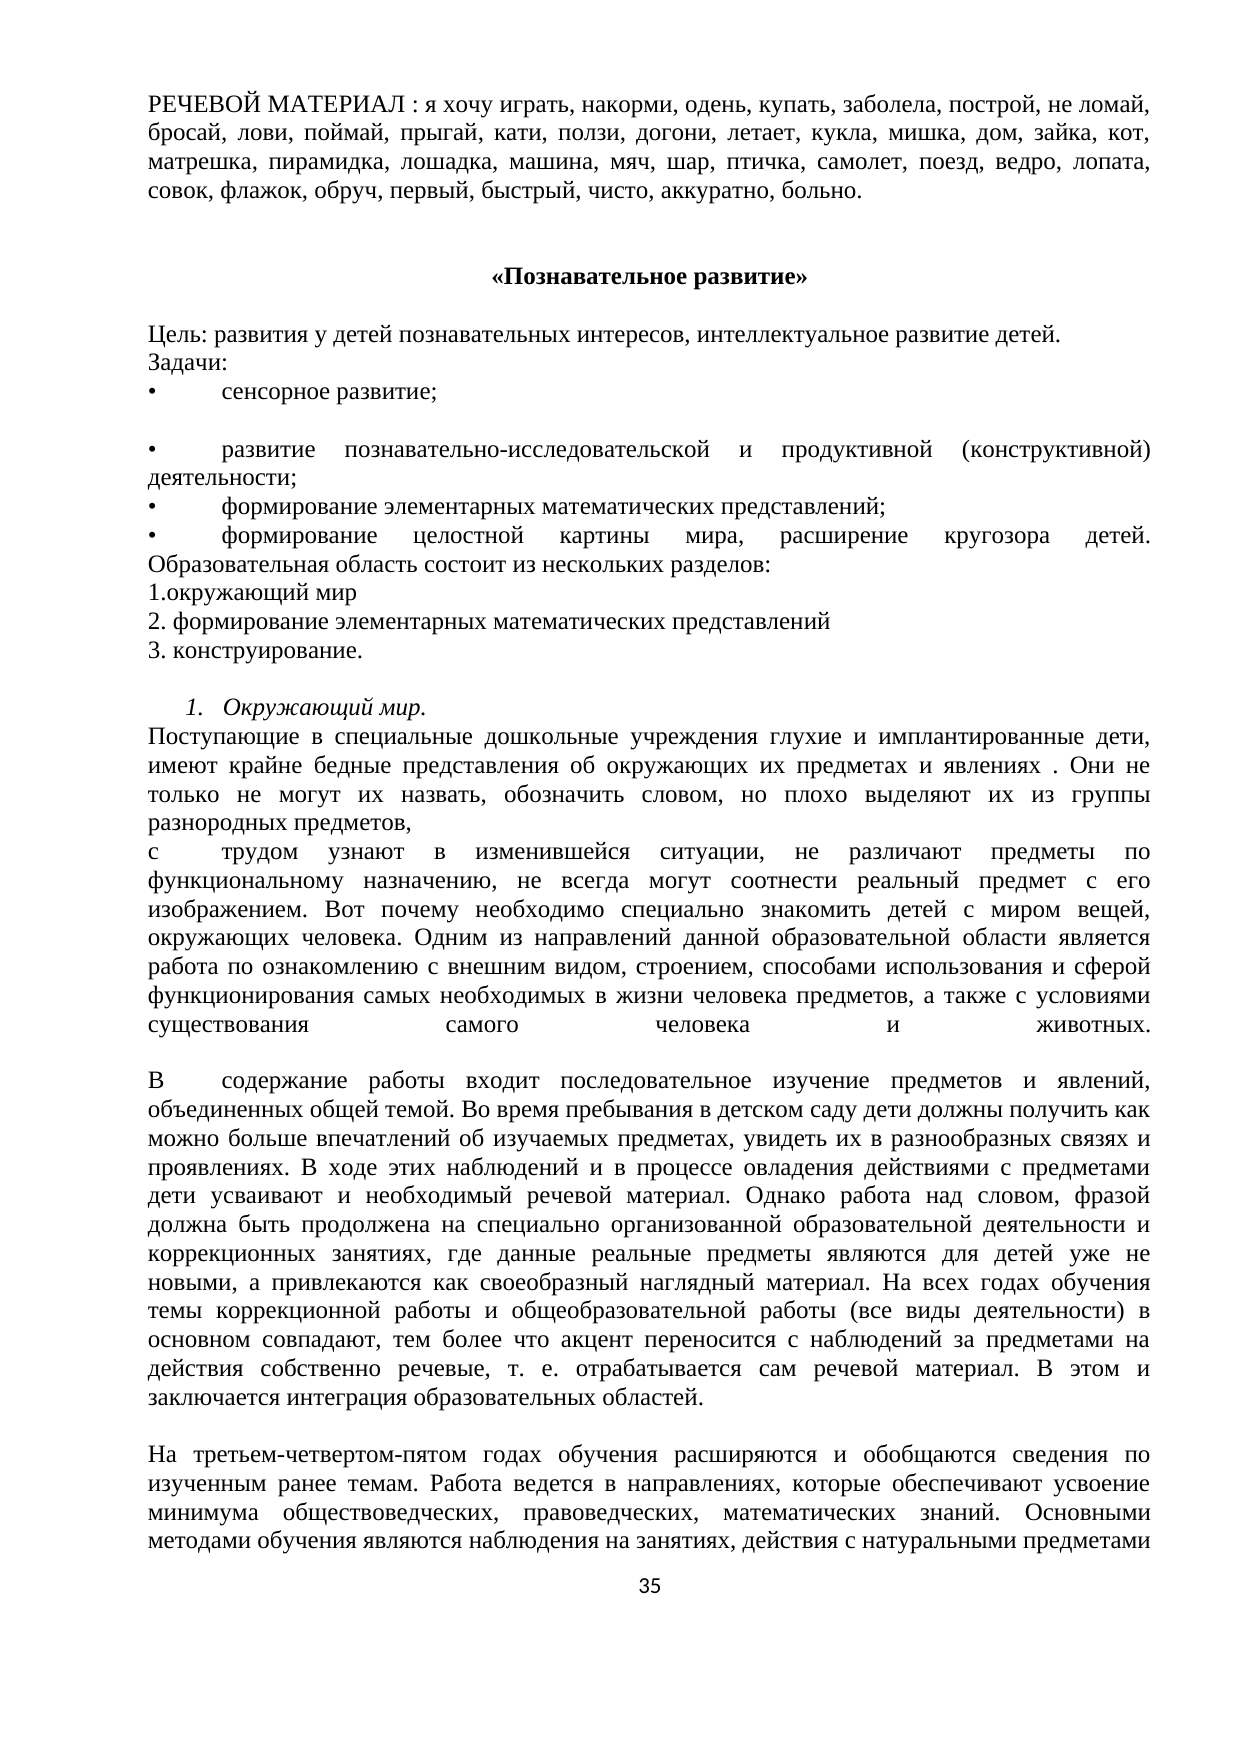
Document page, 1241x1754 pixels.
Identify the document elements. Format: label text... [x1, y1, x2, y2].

list Окружающий мир. [185, 692, 1152, 721]
text Цель: развития у детей познавательных интересов, интеллектуальное развитие детей. [148, 319, 1152, 347]
text • развитие познавательно-исследовательской и продуктивной (конструктивной) деятельности; [148, 434, 1152, 491]
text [148, 1439, 1152, 1554]
text Задачи: [148, 347, 1152, 376]
text • формирование элементарных математических представлений; [148, 491, 1152, 520]
text В содержание работы входит последовательное изучение предметов и явлений, объединенных общей темой. Во время пребывания в детском саду дети должны получить как можно больше впечатлений об изучаемых предметах, увидеть их в разнообразных связях и проявлениях. В ходе этих наблюдений и в процессе овладения действиями с предметами дети усваивают и необходимый речевой материал. Однако работа над словом, фразой должна быть продолжена на специально организованной образовательной деятельности и коррекционных занятиях, где данные реальные предметы являются для детей уже не новыми, а привлекаются как своеобразный наглядный материал. На всех годах обучения темы коррекционной работы и общеобразовательной работы (все виды деятельности) в основном совпадают, тем более что акцент переносится с наблюдений за предметами на действия собственно речевые, т. е. отрабатывается сам речевой материал. В этом и заключается интеграция образовательных областей. [148, 1065, 1152, 1410]
text • формирование целостной картины мира, расширение кругозора детей. Образовательная область состоит из нескольких разделов: [148, 520, 1152, 577]
text 2. формирование элементарных математических представлений [148, 606, 1152, 635]
text 1.окружающий мир [148, 577, 1152, 606]
text РЕЧЕВОЙ МАТЕРИАЛ : я хочу играть, накорми, одень, купать, заболела, построй, не ломай, бросай, лови, поймай, прыгай, кати, ползи, догони, летает, кукла, мишка, дом, зайка, кот, матрешка, пирамидка, лошадка, машина, мяч, шар, птичка, самолет, поезд, ведро, лопата, совок, флажок, обруч, первый, быстрый, чисто, аккуратно, больно. [148, 89, 1152, 204]
text 3. конструирование. [148, 635, 1152, 664]
text «Познавательное развитие» [148, 261, 1152, 290]
text Поступающие в специальные дошкольные учреждения глухие и имплантированные дети, имеют крайне бедные представления об окружающих их предметах и явлениях . Они не только не могут их назвать, обозначить словом, но плохо выделяют их из группы разнородных предметов, [148, 721, 1152, 836]
text • сенсорное развитие; [148, 376, 1152, 405]
text с трудом узнают в изменившейся ситуации, не различают предметы по функциональному назначению, не всегда могут соотнести реальный предмет с его изображением. Вот почему необходимо специально знакомить детей с миром вещей, окружающих человека. Одним из направлений данной образовательной области является работа по ознакомлению с внешним видом, строением, способами использования и сферой функционирования самых необходимых в жизни человека предметов, а также с условиями существования самого человека и животных. [148, 836, 1152, 1065]
